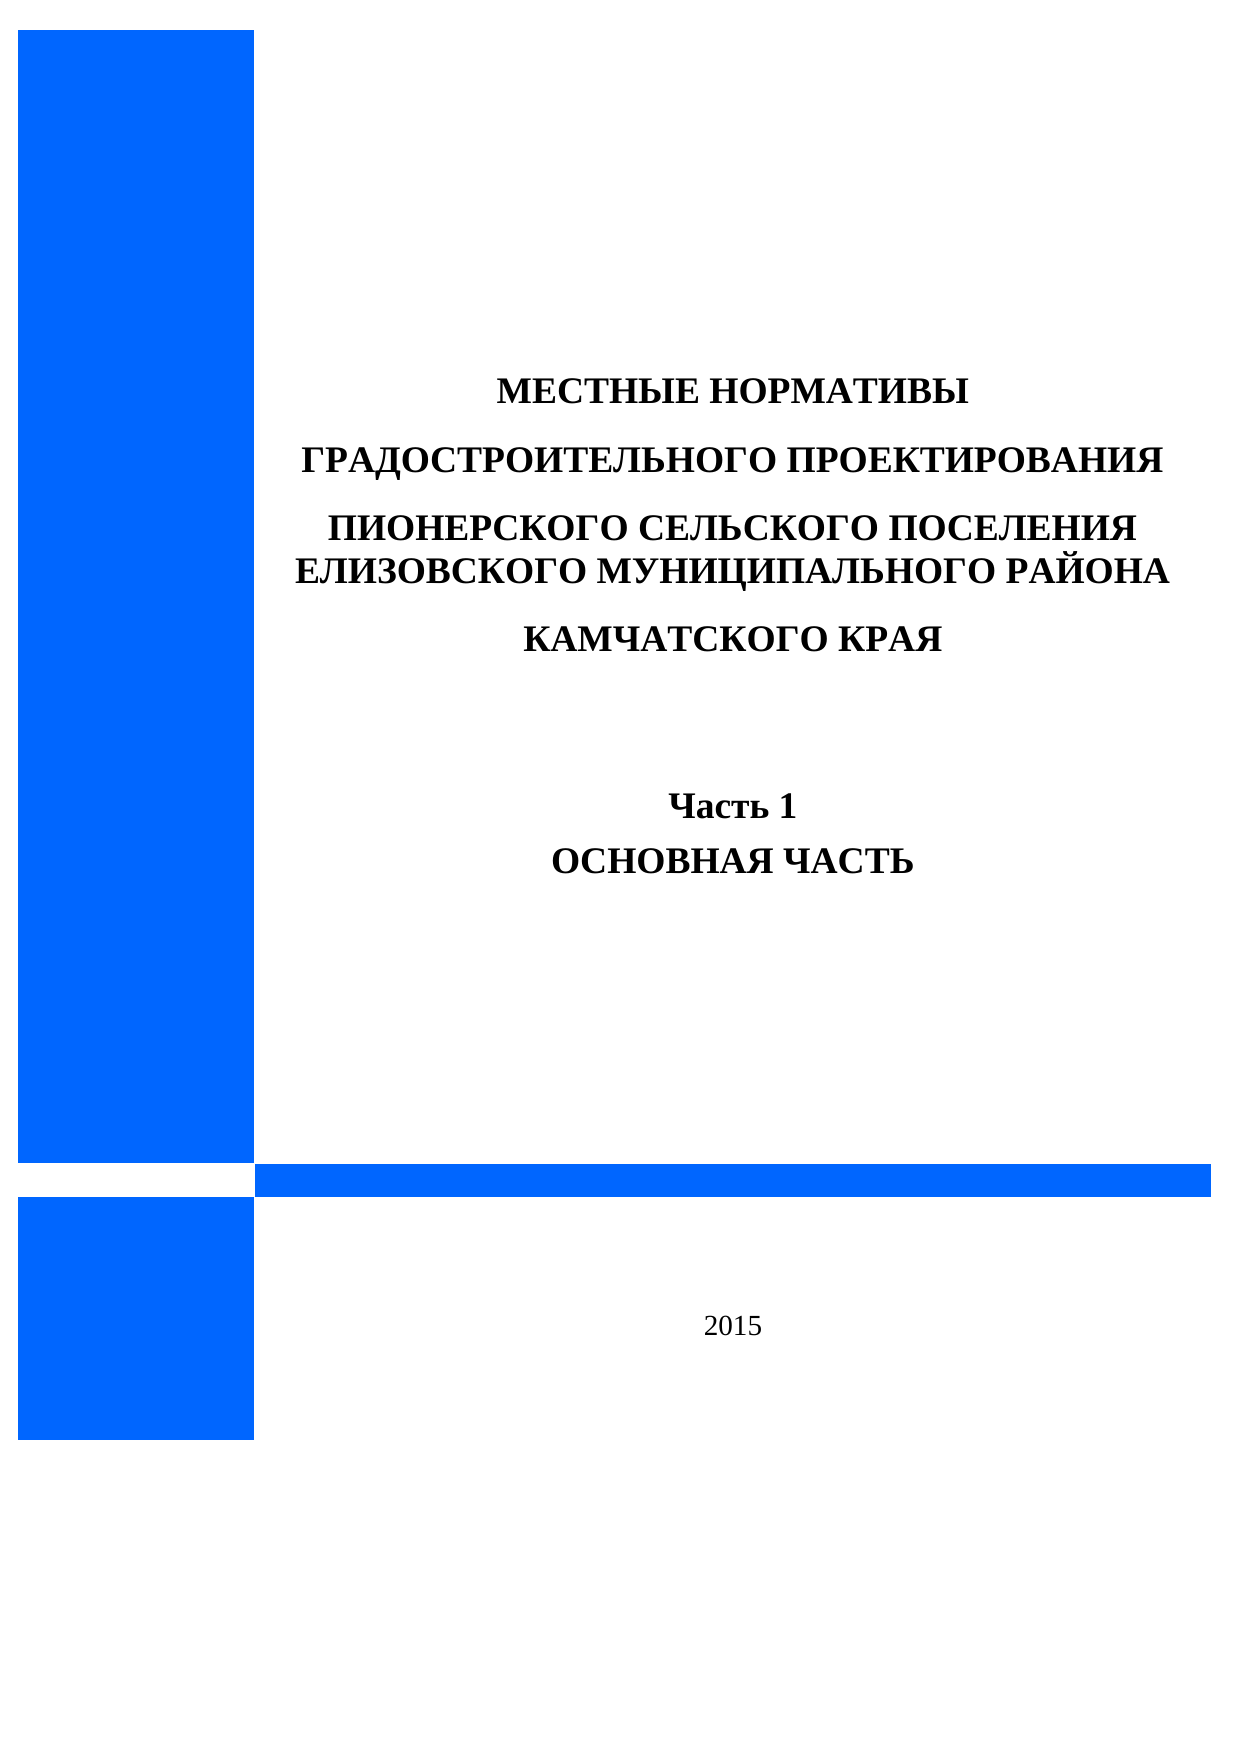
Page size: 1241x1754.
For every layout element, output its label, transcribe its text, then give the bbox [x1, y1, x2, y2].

table_header [18, 30, 254, 1163]
table_cell [255, 1164, 1211, 1197]
table_cell [18, 1197, 254, 1440]
table_cell [18, 1164, 254, 1197]
table_cell 2015 [255, 1197, 1211, 1440]
table_header МЕСТНЫЕ НОРМАТИВЫ ГРАДОСТРОИТЕЛЬНОГО ПРОЕКТИРОВАНИЯ ПИОНЕРСКОГО СЕЛЬСКОГО ПОСЕЛЕНИЯ ЕЛИЗОВСКОГО МУНИЦИПАЛЬНОГО РАЙОНА КАМЧАТСКОГО КРАЯ Часть 1 ОСНОВНАЯ ЧАСТЬ [255, 30, 1211, 1163]
